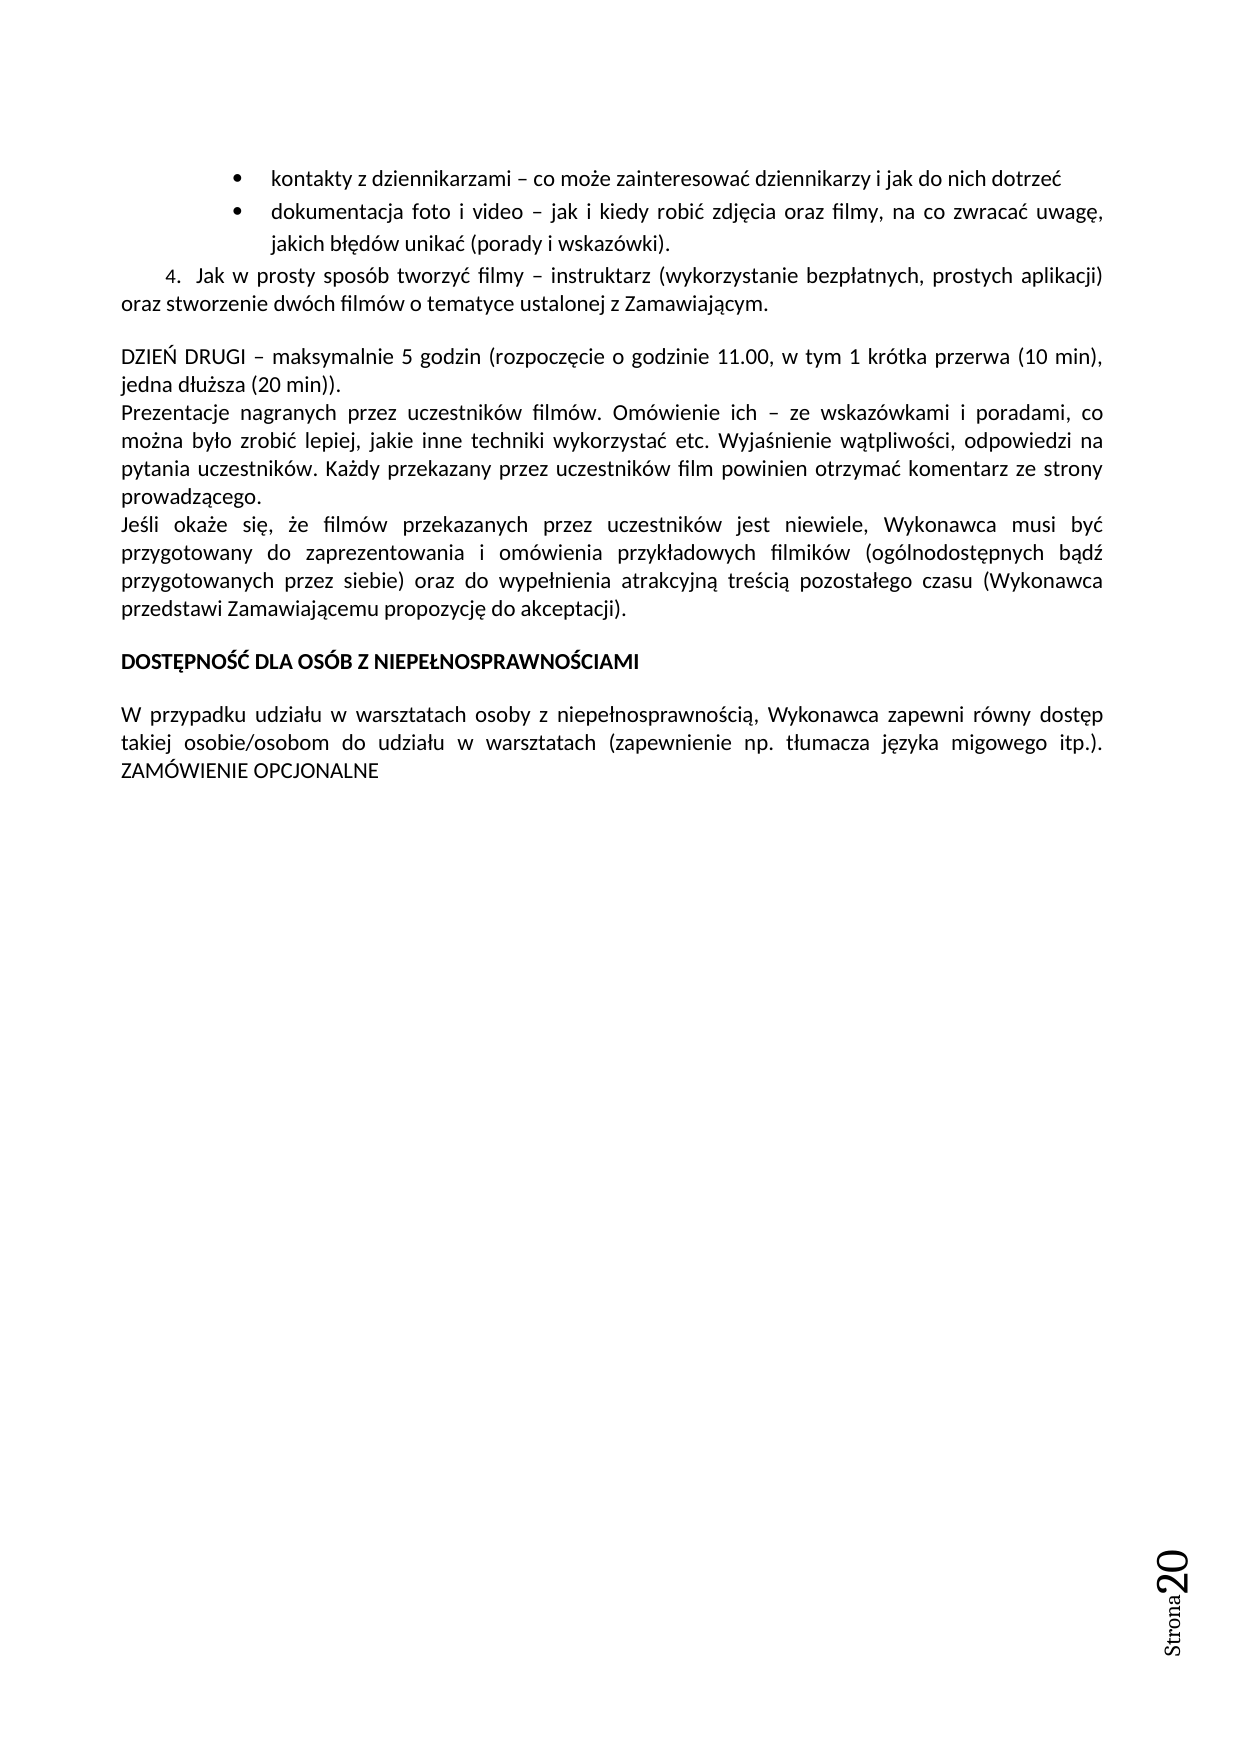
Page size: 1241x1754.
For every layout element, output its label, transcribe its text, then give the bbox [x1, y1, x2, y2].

text DOSTĘPNOŚĆ DLA OSÓB Z NIEPEŁNOSPRAWNOŚCIAMI [121, 647, 1105, 675]
text W przypadku udziału w warsztatach osoby z niepełnosprawnością, Wykonawca zapewni równy dostęp takiej osobie/osobom do udziału w warsztatach (zapewnienie np. tłumacza języka migowego itp.). ZAMÓWIENIE OPCJONALNE [121, 700, 1105, 784]
text DZIEŃ DRUGI – maksymalnie 5 godzin (rozpoczęcie o godzinie 11.00, w tym 1 krótka przerwa (10 min), jedna dłuższa (20 min)). [121, 342, 1105, 398]
text 4. Jak w prosty sposób tworzyć filmy – instruktarz (wykorzystanie bezpłatnych, prostych aplikacji) oraz stworzenie dwóch filmów o tematyce ustalonej z Zamawiającym. [121, 261, 1105, 317]
list kontakty z dziennikarzami – co może zainteresować dziennikarzy i jak do nich dotrzeć [233, 164, 1105, 193]
text Jeśli okaże się, że filmów przekazanych przez uczestników jest niewiele, Wykonawca musi być przygotowany do zaprezentowania i omówienia przykładowych filmików (ogólnodostępnych bądź przygotowanych przez siebie) oraz do wypełnienia atrakcyjną treścią pozostałego czasu (Wykonawca przedstawi Zamawiającemu propozycję do akceptacji). [121, 510, 1105, 622]
list dokumentacja foto i video – jak i kiedy robić zdjęcia oraz filmy, na co zwracać uwagę, jakich błędów unikać (porady i wskazówki). [233, 197, 1105, 257]
text Prezentacje nagranych przez uczestników filmów. Omówienie ich – ze wskazówkami i poradami, co można było zrobić lepiej, jakie inne techniki wykorzystać etc. Wyjaśnienie wątpliwości, odpowiedzi na pytania uczestników. Każdy przekazany przez uczestników film powinien otrzymać komentarz ze strony prowadzącego. [121, 398, 1105, 510]
